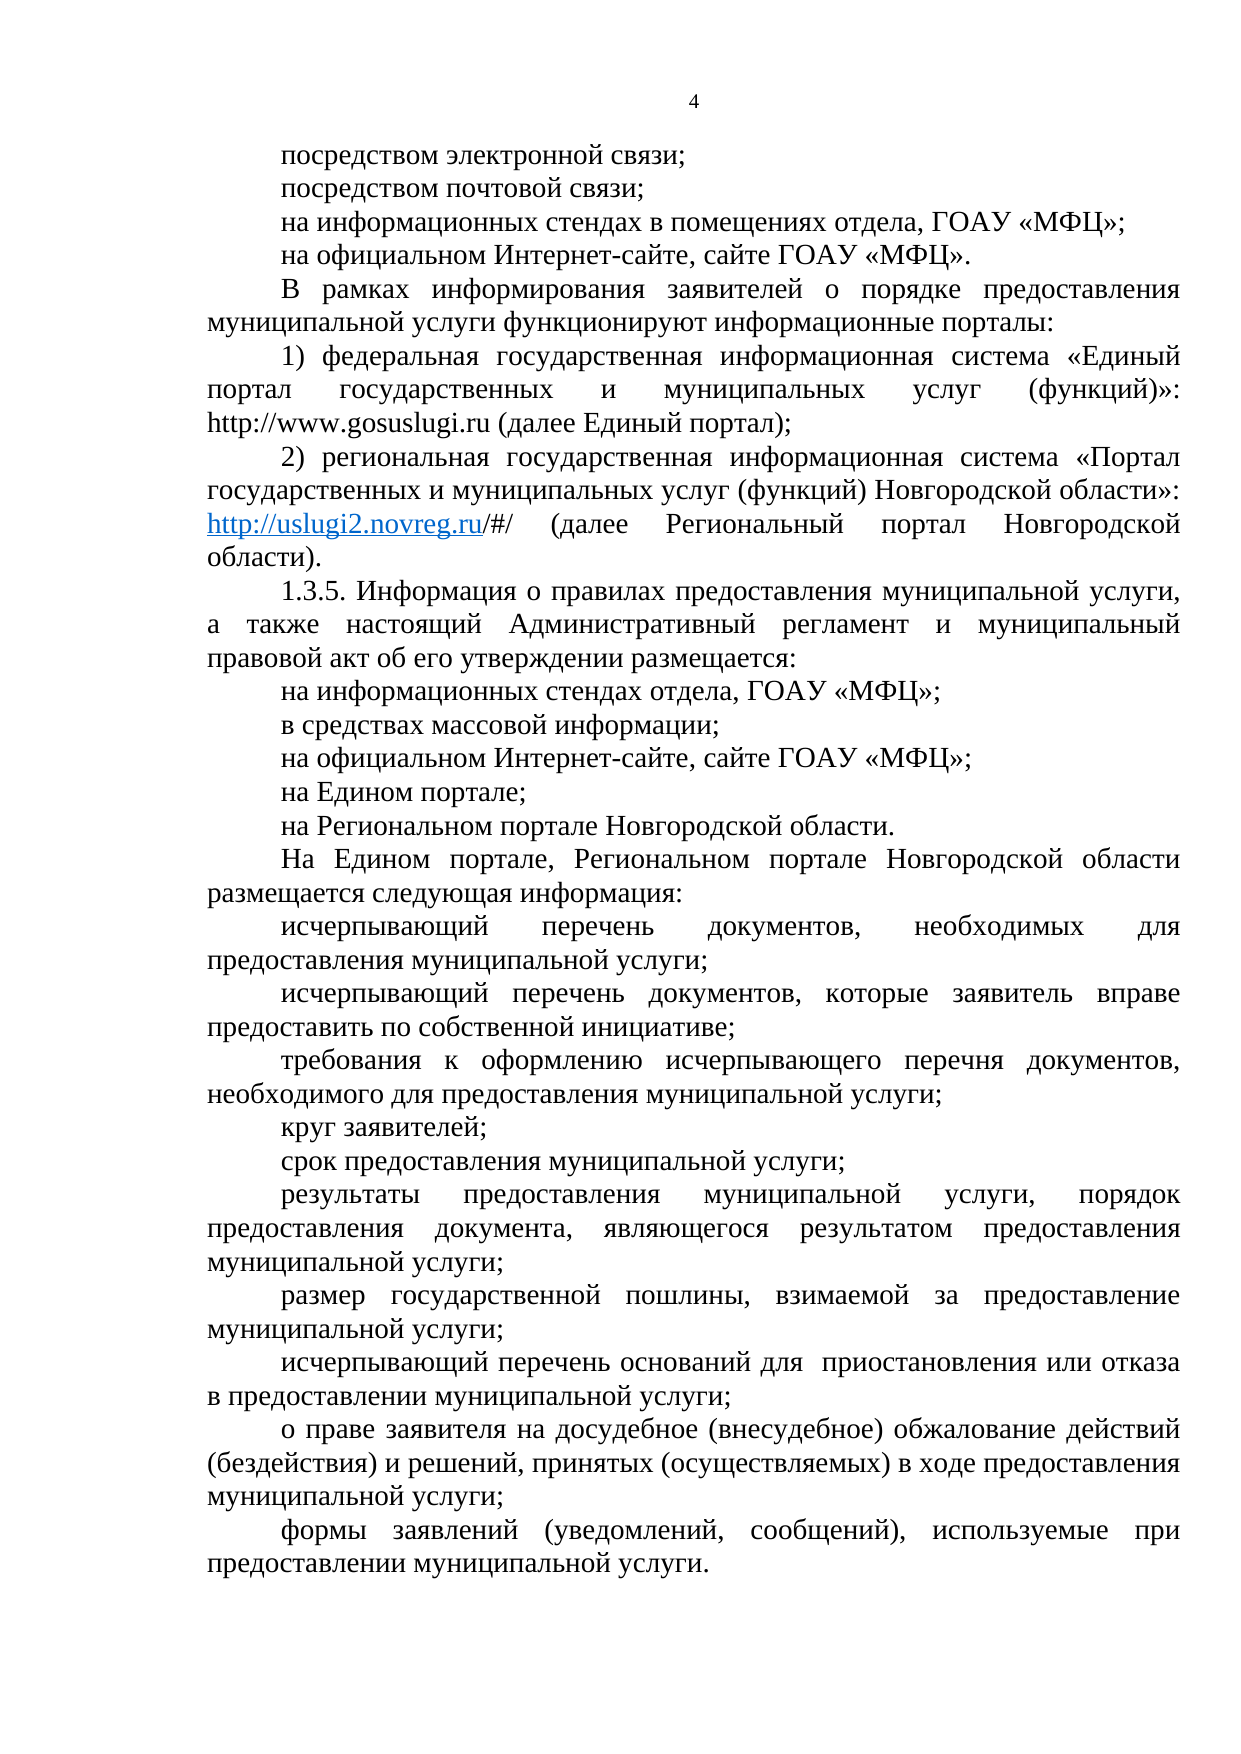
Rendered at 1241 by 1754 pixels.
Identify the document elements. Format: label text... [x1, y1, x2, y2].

text на официальном Интернет-сайте, сайте ГОАУ «МФЦ»; [207, 741, 1181, 774]
text на Едином портале; [207, 774, 1181, 808]
text исчерпывающий перечень документов, которые заявитель вправе предоставить по собственной инициативе; [207, 975, 1181, 1042]
text требования к оформлению исчерпывающего перечня документов, необходимого для предоставления муниципальной услуги; [207, 1042, 1181, 1109]
text посредством почтовой связи; [207, 170, 1181, 204]
text 1) федеральная государственная информационная система «Единый портал государственных и муниципальных услуг (функций)»: http://www.gosuslugi.ru (далее Единый портал); [207, 338, 1181, 439]
text посредством электронной связи; [207, 137, 1181, 170]
text исчерпывающий перечень оснований для приостановления или отказа в предоставлении муниципальной услуги; [207, 1344, 1181, 1411]
text срок предоставления муниципальной услуги; [207, 1143, 1181, 1177]
text исчерпывающий перечень документов, необходимых для предоставления муниципальной услуги; [207, 908, 1181, 975]
text на официальном Интернет-сайте, сайте ГОАУ «МФЦ». [207, 237, 1181, 271]
text На Едином портале, Региональном портале Новгородской области размещается следующая информация: [207, 841, 1181, 908]
text В рамках информирования заявителей о порядке предоставления муниципальной услуги функционируют информационные порталы: [207, 271, 1181, 338]
text круг заявителей; [207, 1109, 1181, 1143]
text на информационных стендах отдела, ГОАУ «МФЦ»; [207, 673, 1181, 707]
text 1.3.5. Информация о правилах предоставления муниципальной услуги, а также настоящий Административный регламент и муниципальный правовой акт об его утверждении размещается: [207, 573, 1181, 673]
text о праве заявителя на досудебное (внесудебное) обжалование действий (бездействия) и решений, принятых (осуществляемых) в ходе предоставления муниципальной услуги; [207, 1411, 1181, 1512]
text 2) региональная государственная информационная система «Портал государственных и муниципальных услуг (функций) Новгородской области»: http://uslugi2.novreg.ru/#/ (далее Региональный портал Новгородской области). [207, 439, 1181, 573]
text на информационных стендах в помещениях отдела, ГОАУ «МФЦ»; [207, 204, 1181, 237]
text результаты предоставления муниципальной услуги, порядок предоставления документа, являющегося результатом предоставления муниципальной услуги; [207, 1177, 1181, 1277]
text на Региональном портале Новгородской области. [207, 808, 1181, 841]
text в средствах массовой информации; [207, 707, 1181, 741]
text формы заявлений (уведомлений, сообщений), используемые при предоставлении муниципальной услуги. [207, 1512, 1181, 1579]
text размер государственной пошлины, взимаемой за предоставление муниципальной услуги; [207, 1277, 1181, 1344]
